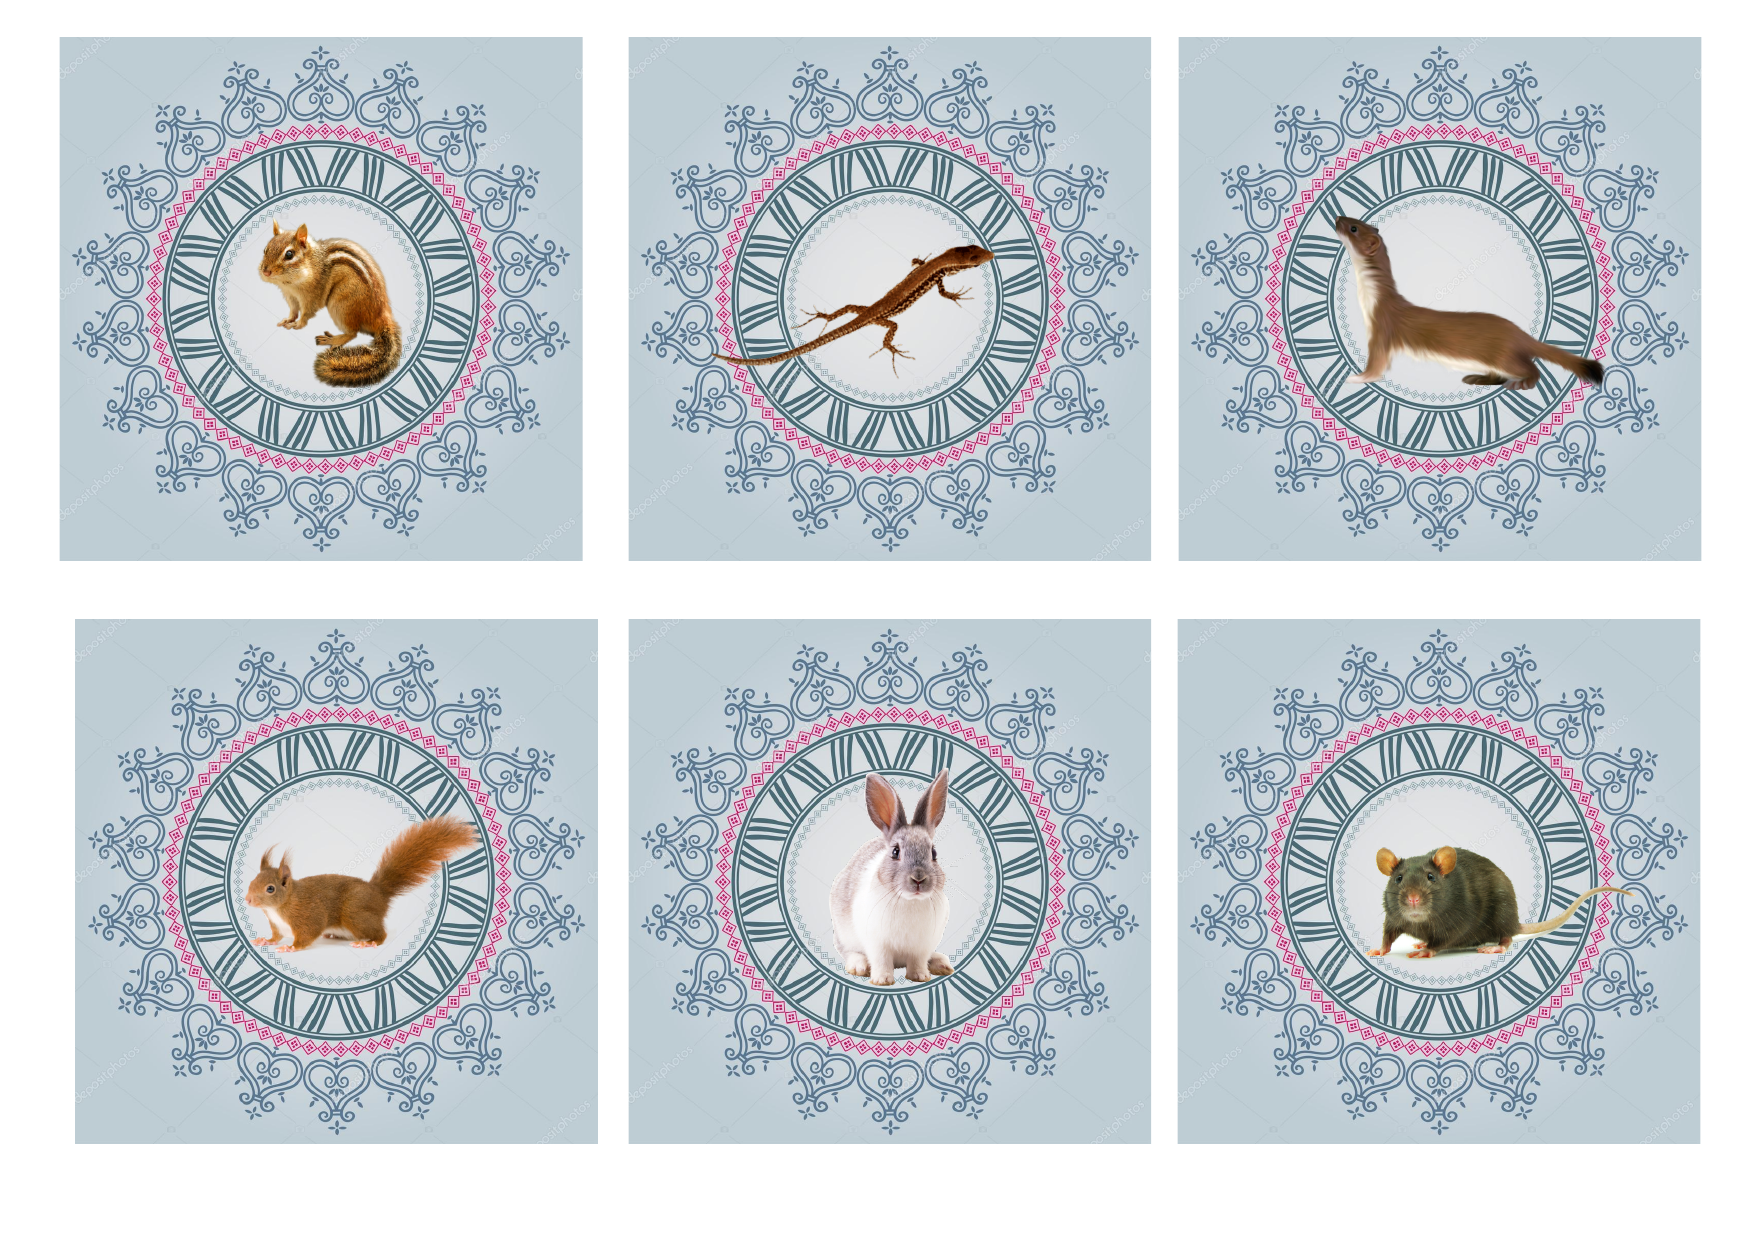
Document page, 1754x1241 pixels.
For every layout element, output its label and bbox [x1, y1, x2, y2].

picture [628, 619, 1152, 1144]
picture [1178, 37, 1702, 561]
picture [1177, 619, 1701, 1144]
picture [75, 619, 598, 1144]
picture [628, 37, 1152, 561]
picture [59, 37, 583, 561]
